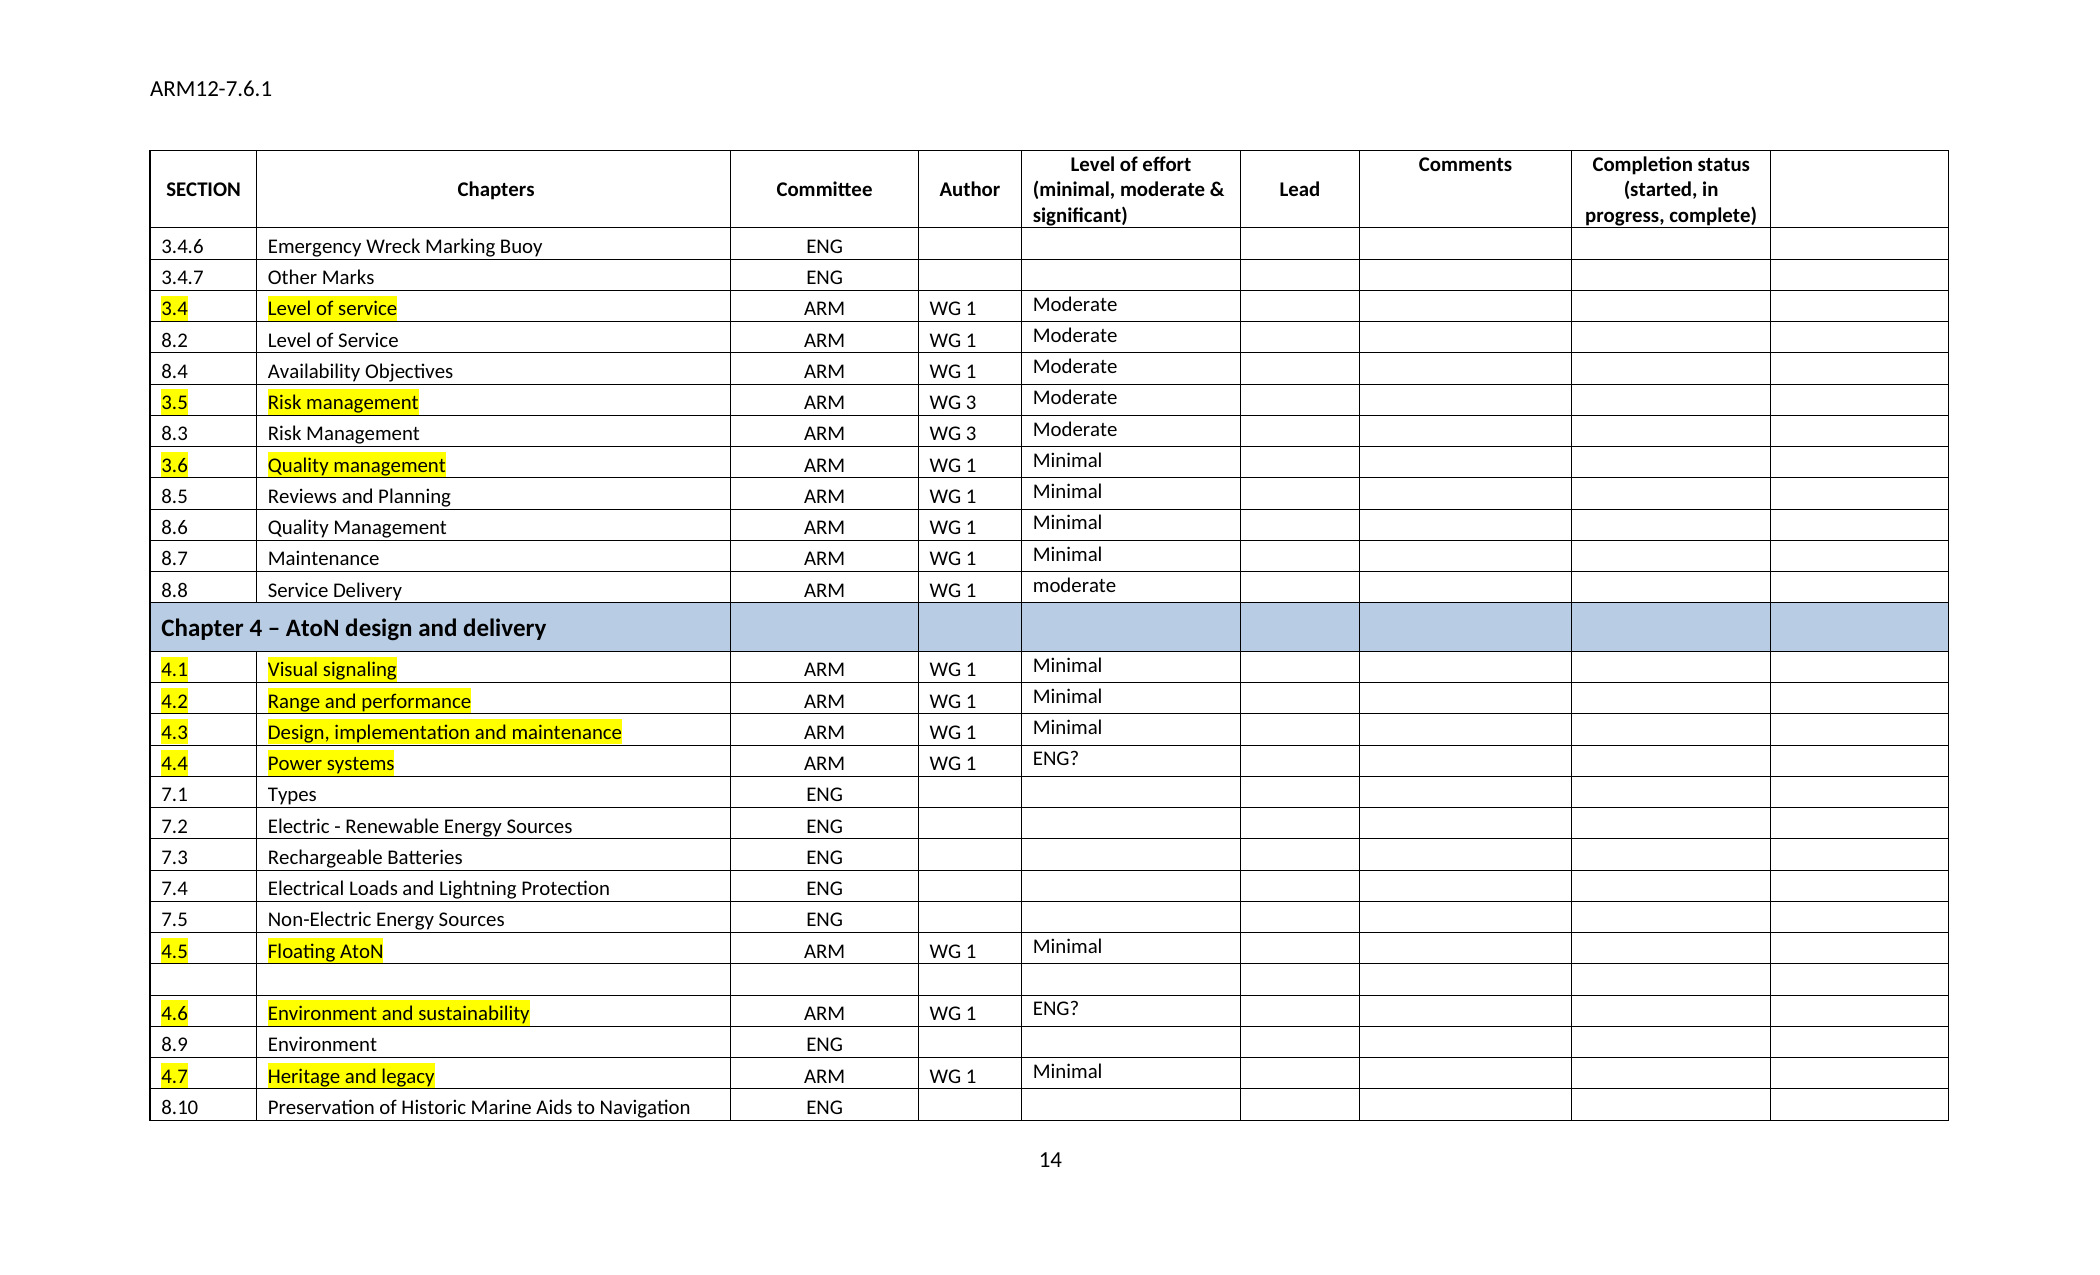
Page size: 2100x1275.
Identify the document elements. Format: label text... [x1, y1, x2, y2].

table_cell [1572, 839, 1770, 869]
table_cell [1572, 228, 1770, 258]
table_cell ENG? [1022, 746, 1240, 776]
table_cell [1572, 714, 1770, 744]
table_cell [1022, 1027, 1240, 1057]
table_header Completion status (started, in progress, complete) [1572, 151, 1770, 227]
table_cell ARM [731, 478, 918, 508]
table_header [1771, 151, 1948, 227]
table_cell [1241, 353, 1359, 383]
table_cell [1771, 353, 1948, 383]
table_cell [1360, 416, 1571, 446]
table_cell [1360, 902, 1571, 932]
table_cell 8.4 [151, 353, 256, 383]
table_cell [919, 964, 1021, 994]
table_header Author [919, 151, 1021, 227]
table_cell WG 3 [919, 416, 1021, 446]
table_cell [1572, 777, 1770, 807]
table_cell [1241, 839, 1359, 869]
table_cell ARM [731, 683, 918, 713]
table_cell ENG [731, 260, 918, 290]
table_cell Visual signaling [257, 652, 730, 682]
table_cell [1241, 510, 1359, 540]
table_cell Range and performance [257, 683, 730, 713]
table_cell ARM [731, 652, 918, 682]
table_cell ARM [731, 291, 918, 321]
table_cell ARM [731, 933, 918, 963]
table_cell [1022, 777, 1240, 807]
table_cell [1572, 1089, 1770, 1119]
table_cell [1771, 510, 1948, 540]
table_cell Moderate [1022, 291, 1240, 321]
table_cell [1771, 902, 1948, 932]
table_cell [919, 603, 1021, 651]
table_cell Non-Electric Energy Sources [257, 902, 730, 932]
table_cell [1360, 964, 1571, 994]
table_cell Minimal [1022, 447, 1240, 477]
table_cell [1360, 1058, 1571, 1088]
table_cell [1360, 1027, 1571, 1057]
table_cell [1771, 478, 1948, 508]
table_cell Environment and sustainability [257, 996, 730, 1026]
table_cell WG 1 [919, 353, 1021, 383]
table_cell [1241, 322, 1359, 352]
table_header Lead [1241, 151, 1359, 227]
table_cell [1572, 652, 1770, 682]
table_cell [1771, 714, 1948, 744]
table_cell [1022, 902, 1240, 932]
table_cell [1771, 228, 1948, 258]
table_cell [1771, 808, 1948, 838]
table_cell [1771, 746, 1948, 776]
table_cell [1572, 260, 1770, 290]
table_header Comments [1360, 151, 1571, 227]
table_cell [1022, 603, 1240, 651]
table_cell WG 1 [919, 652, 1021, 682]
table_cell [1572, 1058, 1770, 1088]
table_cell [919, 902, 1021, 932]
table_cell [1241, 447, 1359, 477]
table_cell Minimal [1022, 510, 1240, 540]
table_cell 7.2 [151, 808, 256, 838]
table_cell [1771, 1058, 1948, 1088]
table_cell 8.7 [151, 541, 256, 571]
table_cell [1360, 603, 1571, 651]
table_cell [919, 228, 1021, 258]
table_cell Moderate [1022, 353, 1240, 383]
table_cell [1771, 322, 1948, 352]
table_cell Level of Service [257, 322, 730, 352]
table_cell WG 1 [919, 714, 1021, 744]
table_cell [1022, 808, 1240, 838]
table_cell [1241, 416, 1359, 446]
table_cell Maintenance [257, 541, 730, 571]
table_cell WG 1 [919, 478, 1021, 508]
table_cell [1022, 839, 1240, 869]
table_cell WG 1 [919, 1058, 1021, 1088]
table_cell [1572, 603, 1770, 651]
table_cell [1360, 839, 1571, 869]
table_cell [1360, 291, 1571, 321]
table_cell 3.4.6 [151, 228, 256, 258]
table_cell [1360, 871, 1571, 901]
table_cell [1241, 1058, 1359, 1088]
table_cell ENG [731, 1089, 918, 1119]
table_cell [919, 808, 1021, 838]
table_cell 7.5 [151, 902, 256, 932]
table_cell [1771, 541, 1948, 571]
table_cell Types [257, 777, 730, 807]
table_cell WG 1 [919, 291, 1021, 321]
table_cell [1360, 353, 1571, 383]
table_cell [1771, 291, 1948, 321]
table_cell Minimal [1022, 1058, 1240, 1088]
table_cell [1572, 871, 1770, 901]
table_cell WG 1 [919, 541, 1021, 571]
table_cell ENG [731, 808, 918, 838]
table_cell Quality management [257, 447, 730, 477]
table_cell Minimal [1022, 652, 1240, 682]
table_cell 3.4.7 [151, 260, 256, 290]
table_cell [1572, 1027, 1770, 1057]
table_cell ARM [731, 714, 918, 744]
table_cell [919, 260, 1021, 290]
table_cell Minimal [1022, 541, 1240, 571]
table_cell [1241, 1027, 1359, 1057]
table_cell [1771, 964, 1948, 994]
table_cell Chapter 4 – AtoN design and delivery [151, 603, 730, 651]
table_cell [1572, 964, 1770, 994]
table_cell [1572, 746, 1770, 776]
table_cell WG 1 [919, 933, 1021, 963]
table_cell [1241, 964, 1359, 994]
table_cell [1360, 541, 1571, 571]
table_cell 4.3 [151, 714, 256, 744]
table_cell ENG? [1022, 996, 1240, 1026]
table_cell Emergency Wreck Marking Buoy [257, 228, 730, 258]
table_cell [1771, 652, 1948, 682]
table_cell [1241, 228, 1359, 258]
table_header SECTION [151, 151, 256, 227]
table_cell 4.7 [151, 1058, 256, 1088]
table_cell [1360, 808, 1571, 838]
table_cell ENG [731, 871, 918, 901]
table_cell Floating AtoN [257, 933, 730, 963]
table_cell 8.6 [151, 510, 256, 540]
table_cell ENG [731, 777, 918, 807]
table_cell Electric - Renewable Energy Sources [257, 808, 730, 838]
table_cell [1771, 603, 1948, 651]
table_cell [1241, 777, 1359, 807]
table_cell WG 3 [919, 385, 1021, 415]
table_cell [1241, 683, 1359, 713]
table_cell [1360, 996, 1571, 1026]
table_cell ARM [731, 416, 918, 446]
table_cell [1241, 603, 1359, 651]
table_cell [919, 777, 1021, 807]
table_cell [1572, 322, 1770, 352]
table_cell [1241, 385, 1359, 415]
table_cell [1572, 416, 1770, 446]
table_cell [1360, 478, 1571, 508]
table_cell [1771, 871, 1948, 901]
table_cell [1360, 228, 1571, 258]
table_cell [1241, 871, 1359, 901]
table_cell [1360, 385, 1571, 415]
table_header Committee [731, 151, 918, 227]
table_cell 4.5 [151, 933, 256, 963]
table_cell [1360, 447, 1571, 477]
table_cell [1241, 902, 1359, 932]
table_cell [1022, 964, 1240, 994]
table_cell [1771, 1027, 1948, 1057]
table_cell ARM [731, 996, 918, 1026]
table_cell 4.1 [151, 652, 256, 682]
table_cell [1241, 808, 1359, 838]
table_cell [1241, 572, 1359, 602]
table_cell Availability Objectives [257, 353, 730, 383]
table_cell [1360, 572, 1571, 602]
table_cell 8.8 [151, 572, 256, 602]
table_cell Electrical Loads and Lightning Protection [257, 871, 730, 901]
table_cell ARM [731, 510, 918, 540]
table_cell Quality Management [257, 510, 730, 540]
table_cell 7.3 [151, 839, 256, 869]
table_cell [1022, 1089, 1240, 1119]
table_cell WG 1 [919, 683, 1021, 713]
table_cell Environment [257, 1027, 730, 1057]
table_cell [1241, 714, 1359, 744]
table_cell [1572, 996, 1770, 1026]
table_cell WG 1 [919, 996, 1021, 1026]
table_cell [731, 964, 918, 994]
table_cell [1241, 996, 1359, 1026]
table_cell [1360, 714, 1571, 744]
table_cell [919, 839, 1021, 869]
table_cell [1360, 652, 1571, 682]
table_cell [1241, 260, 1359, 290]
table_cell WG 1 [919, 746, 1021, 776]
table_cell [1360, 322, 1571, 352]
table_cell WG 1 [919, 447, 1021, 477]
table_cell [1771, 572, 1948, 602]
table_cell 3.6 [151, 447, 256, 477]
table_cell 3.4 [151, 291, 256, 321]
table_cell Minimal [1022, 933, 1240, 963]
table_cell Risk Management [257, 416, 730, 446]
table_cell [1771, 933, 1948, 963]
table_cell [1771, 996, 1948, 1026]
table_cell Minimal [1022, 683, 1240, 713]
table_cell [1572, 353, 1770, 383]
table_cell ENG [731, 839, 918, 869]
table_cell [1241, 1089, 1359, 1119]
table_cell 3.5 [151, 385, 256, 415]
table_cell 8.5 [151, 478, 256, 508]
table_cell Minimal [1022, 478, 1240, 508]
table_cell ARM [731, 353, 918, 383]
table_cell Moderate [1022, 322, 1240, 352]
table_cell [919, 1089, 1021, 1119]
table_cell 4.4 [151, 746, 256, 776]
table_cell [257, 964, 730, 994]
table_cell [1572, 478, 1770, 508]
table_cell 4.2 [151, 683, 256, 713]
table_cell 7.1 [151, 777, 256, 807]
table_cell [1572, 385, 1770, 415]
table_cell [1572, 291, 1770, 321]
table_cell Moderate [1022, 416, 1240, 446]
table_cell moderate [1022, 572, 1240, 602]
table_cell Other Marks [257, 260, 730, 290]
table_cell [1360, 510, 1571, 540]
table_cell 4.6 [151, 996, 256, 1026]
table_cell [151, 964, 256, 994]
table_cell Reviews and Planning [257, 478, 730, 508]
table_cell [1022, 260, 1240, 290]
table_cell ARM [731, 541, 918, 571]
table_cell 8.2 [151, 322, 256, 352]
table_header Level of effort (minimal, moderate & significant) [1022, 151, 1240, 227]
table_cell [919, 1027, 1021, 1057]
table_cell Moderate [1022, 385, 1240, 415]
table_cell [1360, 260, 1571, 290]
table_cell [1360, 683, 1571, 713]
table_cell 8.3 [151, 416, 256, 446]
table_cell ARM [731, 572, 918, 602]
table_header Chapters [257, 151, 730, 227]
table_cell Minimal [1022, 714, 1240, 744]
table_cell WG 1 [919, 322, 1021, 352]
table_cell ENG [731, 1027, 918, 1057]
table_cell [1241, 933, 1359, 963]
table_cell [1771, 416, 1948, 446]
table_cell [1572, 808, 1770, 838]
table_cell [1360, 1089, 1571, 1119]
table_cell [1771, 1089, 1948, 1119]
table_cell [1022, 871, 1240, 901]
table_cell [1771, 260, 1948, 290]
table_cell [1771, 683, 1948, 713]
table_cell [1360, 746, 1571, 776]
table_cell ENG [731, 902, 918, 932]
table_cell Risk management [257, 385, 730, 415]
table_cell [1241, 746, 1359, 776]
table_cell Preservation of Historic Marine Aids to Navigation [257, 1089, 730, 1119]
table_cell Level of service [257, 291, 730, 321]
table_cell 8.9 [151, 1027, 256, 1057]
table_cell [1572, 902, 1770, 932]
table_cell 8.10 [151, 1089, 256, 1119]
table_cell [1241, 541, 1359, 571]
table_cell Rechargeable Batteries [257, 839, 730, 869]
table_cell [1572, 541, 1770, 571]
table_cell [1241, 291, 1359, 321]
table_cell ENG [731, 228, 918, 258]
table_cell 7.4 [151, 871, 256, 901]
table_cell WG 1 [919, 572, 1021, 602]
table_cell [1572, 683, 1770, 713]
table_cell [1771, 447, 1948, 477]
table_cell Design, implementation and maintenance [257, 714, 730, 744]
table_cell [1360, 777, 1571, 807]
table_cell [1241, 478, 1359, 508]
table_cell Power systems [257, 746, 730, 776]
table_cell [1771, 839, 1948, 869]
table_cell ARM [731, 447, 918, 477]
table_cell Service Delivery [257, 572, 730, 602]
table_cell [1771, 385, 1948, 415]
table_cell ARM [731, 322, 918, 352]
table_cell [1572, 572, 1770, 602]
table_cell [731, 603, 918, 651]
table_cell Heritage and legacy [257, 1058, 730, 1088]
table_cell [1360, 933, 1571, 963]
table_cell ARM [731, 746, 918, 776]
table_cell [1572, 510, 1770, 540]
table_cell [1572, 933, 1770, 963]
table_cell ARM [731, 1058, 918, 1088]
table_cell ARM [731, 385, 918, 415]
table_cell WG 1 [919, 510, 1021, 540]
table_cell [1241, 652, 1359, 682]
table_cell [919, 871, 1021, 901]
table_cell [1022, 228, 1240, 258]
table_cell [1572, 447, 1770, 477]
table_cell [1771, 777, 1948, 807]
